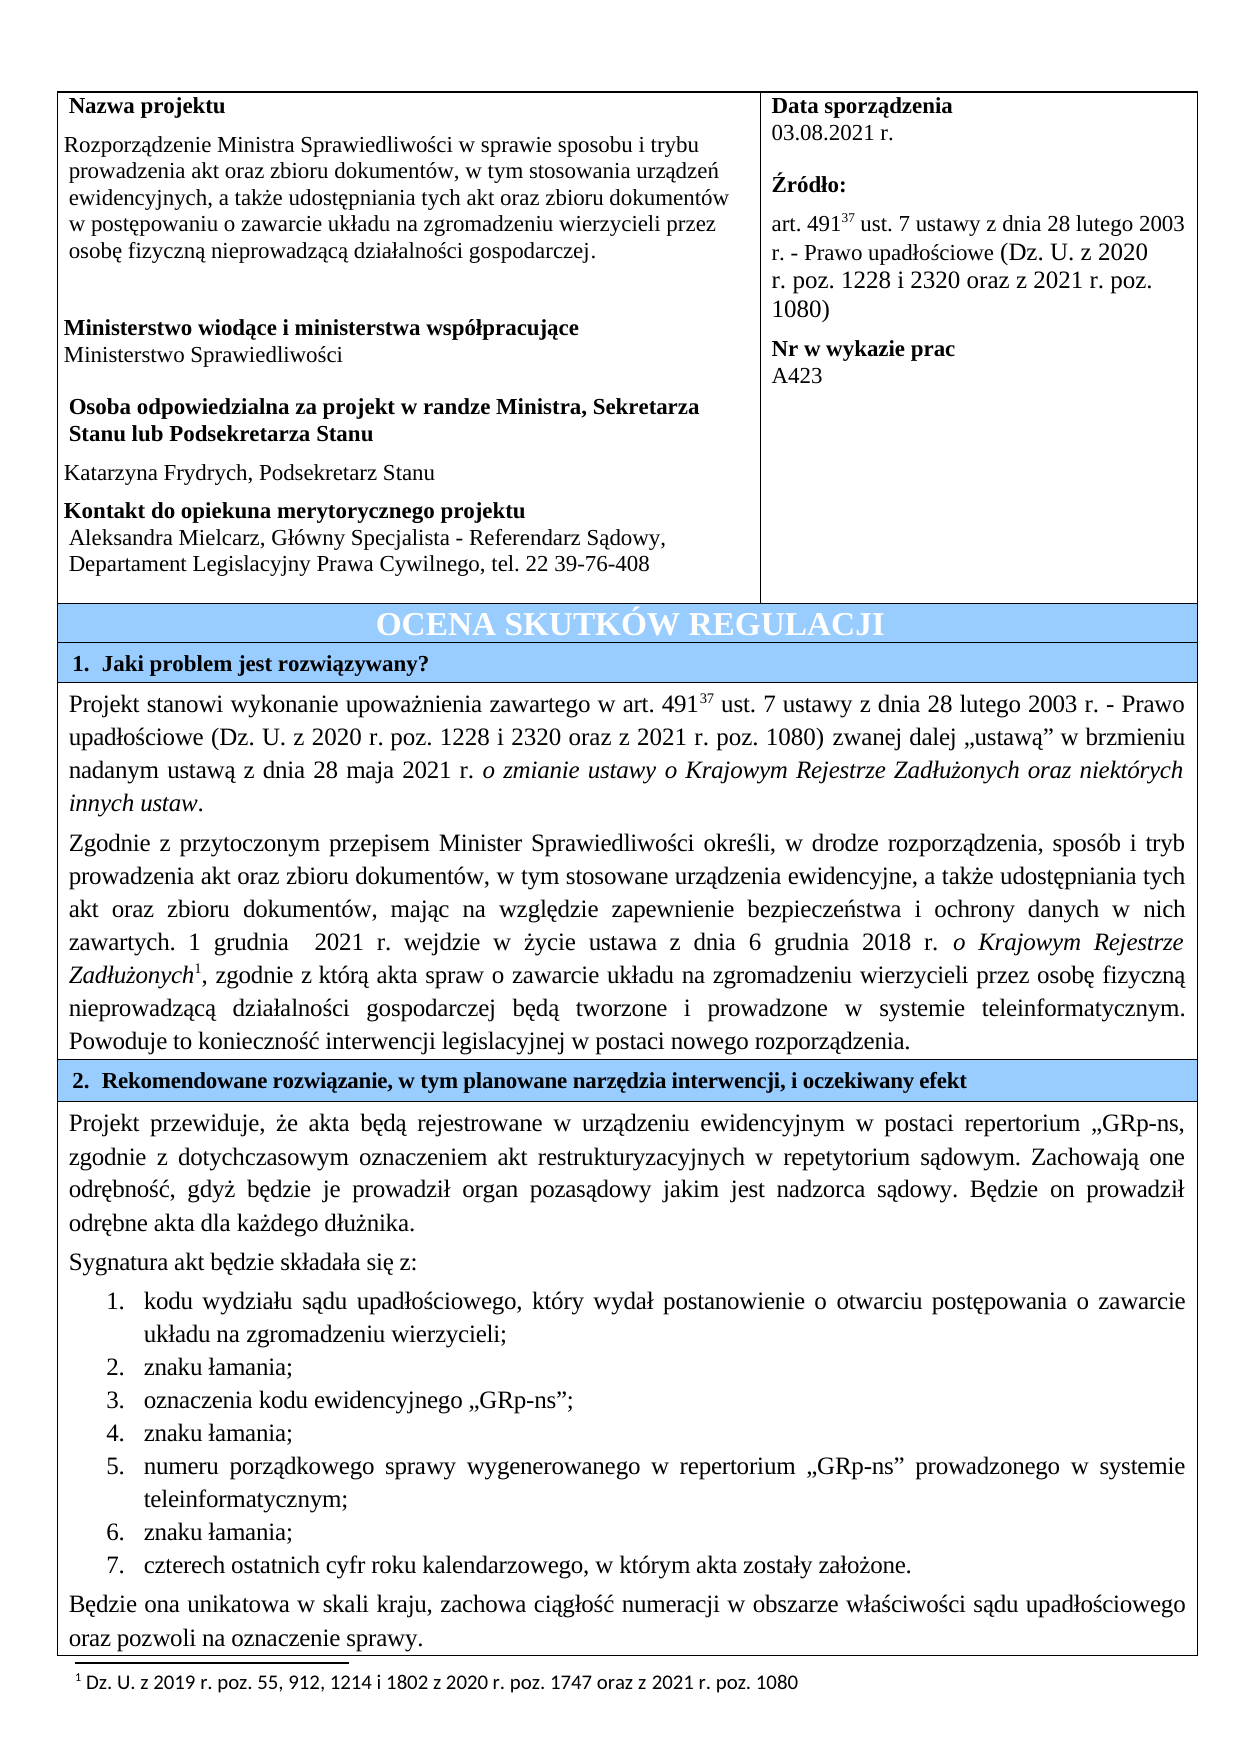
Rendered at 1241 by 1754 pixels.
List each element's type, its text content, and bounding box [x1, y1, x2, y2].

table_cell Rekomendowane rozwiązanie, w tym planowane narzędzia interwencji, i oczekiwany efekt [58, 1060, 1197, 1101]
table_cell Projekt stanowi wykonanie upoważnienia zawartego w art. 49137 ust. 7 ustawy z dnia 28 lutego 2003 r. - Prawo upadłościowe (Dz. U. z 2020 r. poz. 1228 i 2320 oraz z 2021 r. poz. 1080) zwanej dalej „ustawą” w brzmieniu nadanym ustawą z dnia 28 maja 2021 r. o zmianie ustawy o Krajowym Rejestrze Zadłużonych oraz niektórych innych ustaw. Zgodnie z przytoczonym przepisem Minister Sprawiedliwości określi, w drodze rozporządzenia, sposób i tryb prowadzenia akt oraz zbioru dokumentów, w tym stosowane urządzenia ewidencyjne, a także udostępniania tych akt oraz zbioru dokumentów, mając na względzie zapewnienie bezpieczeństwa i ochrony danych w nich zawartych. 1 grudnia 2021 r. wejdzie w życie ustawa z dnia 6 grudnia 2018 r. o Krajowym Rejestrze Zadłużonych, zgodnie z którą akta spraw o zawarcie układu na zgromadzeniu wierzycieli przez osobę fizyczną nieprowadzącą działalności gospodarczej będą tworzone i prowadzone w systemie teleinformatycznym. Powoduje to konieczność interwencji legislacyjnej w postaci nowego rozporządzenia. [58, 683, 1197, 1058]
table_cell Jaki problem jest rozwiązywany? [58, 643, 1197, 682]
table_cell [58, 1102, 1197, 1655]
table_header Data sporządzenia 03.08.2021 r. Źródło: art. 49137 ust. 7 ustawy z dnia 28 lutego 2003 r. - Prawo upadłościowe (Dz. U. z 2020 r. poz. 1228 i 2320 oraz z 2021 r. poz. 1080) Nr w wykazie prac A423 [761, 93, 1197, 603]
table_cell OCENA SKUTKÓW REGULACJI [58, 604, 1197, 642]
table_header Nazwa projektu Rozporządzenie Ministra Sprawiedliwości w sprawie sposobu i trybu prowadzenia akt oraz zbioru dokumentów, w tym stosowania urządzeń ewidencyjnych, a także udostępniania tych akt oraz zbioru dokumentów w postępowaniu o zawarcie układu na zgromadzeniu wierzycieli przez osobę fizyczną nieprowadzącą działalności gospodarczej. Ministerstwo wiodące i ministerstwa współpracujące Ministerstwo Sprawiedliwości Osoba odpowiedzialna za projekt w randze Ministra, Sekretarza Stanu lub Podsekretarza Stanu Katarzyna Frydrych, Podsekretarz Stanu Kontakt do opiekuna merytorycznego projektu Aleksandra Mielcarz, Główny Specjalista - Referendarz Sądowy, Departament Legislacyjny Prawa Cywilnego, tel. 22 39-76-408 [58, 93, 760, 603]
